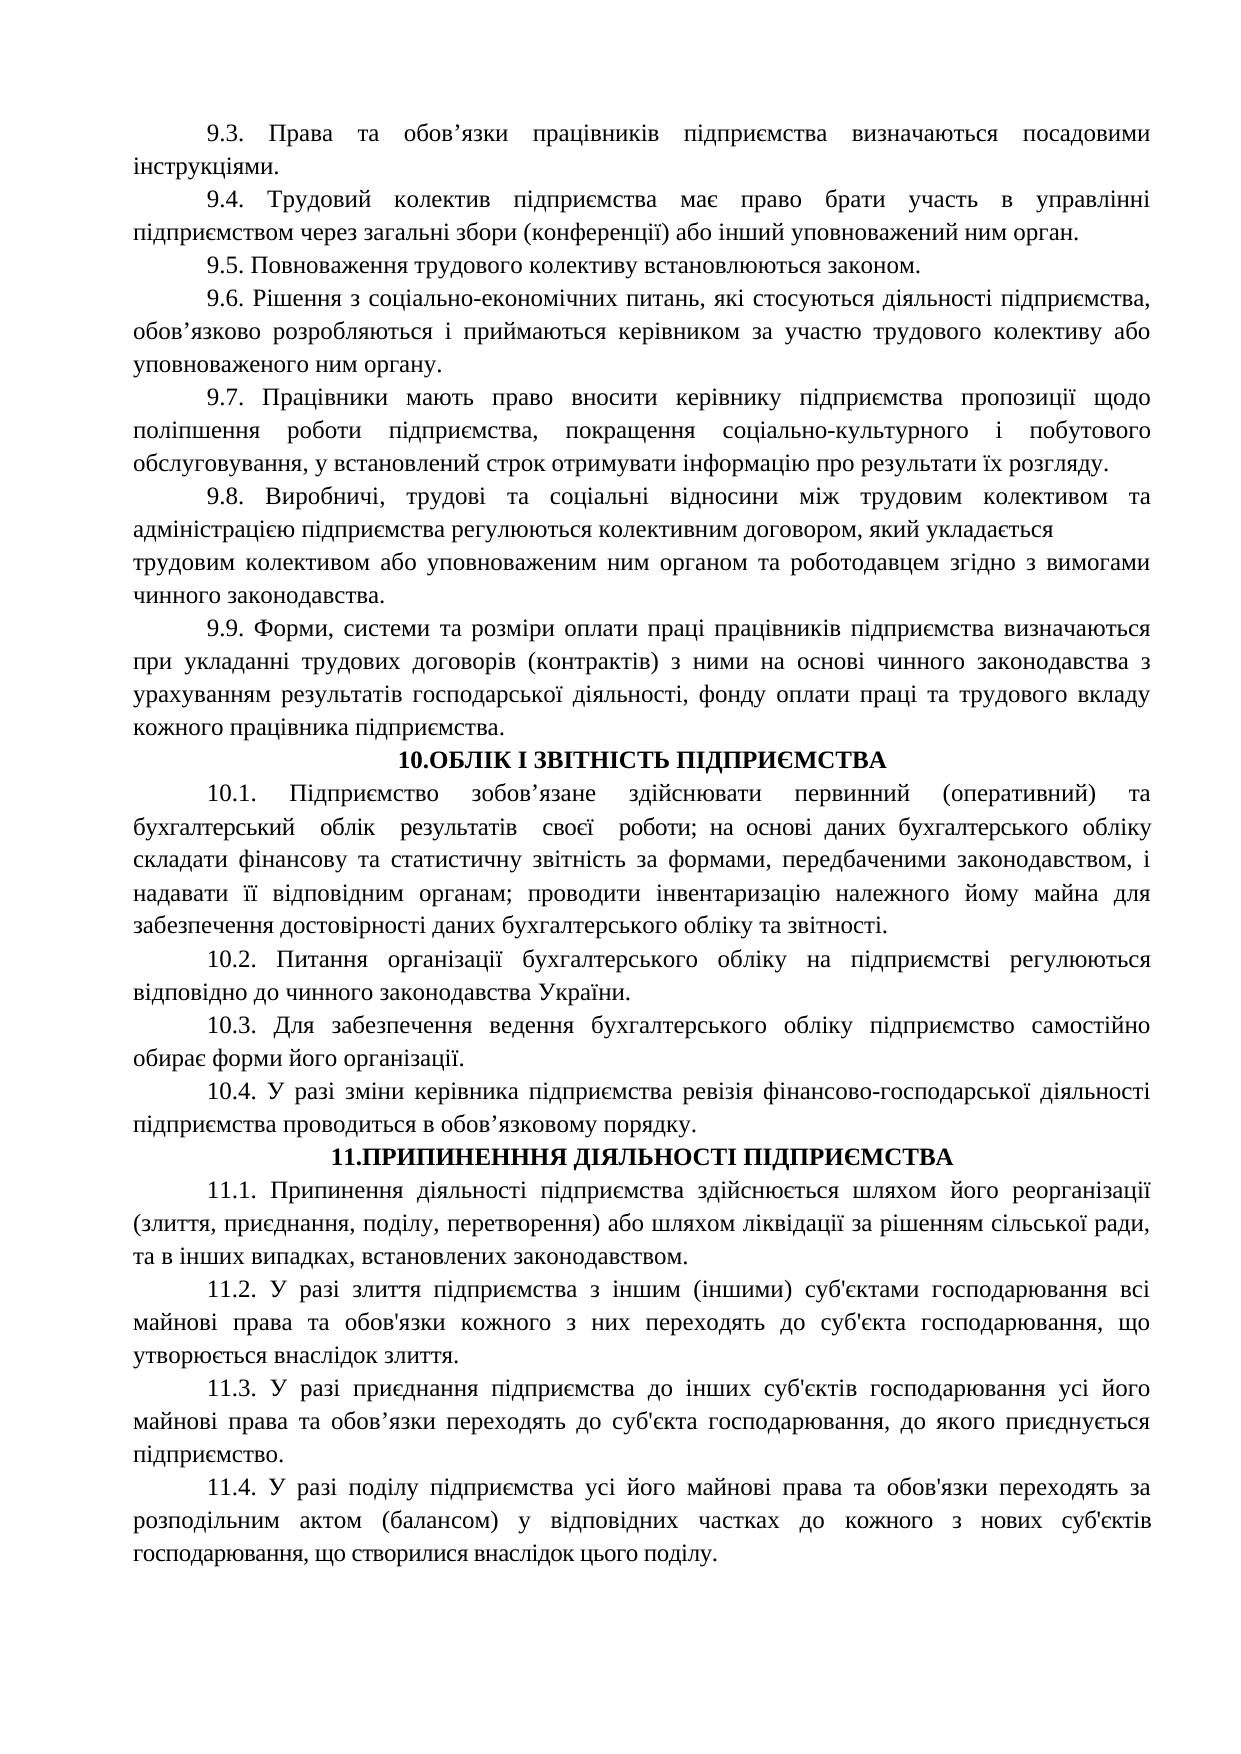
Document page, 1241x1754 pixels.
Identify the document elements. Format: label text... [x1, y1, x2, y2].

text 9.4. Трудовий колектив підприємства має право брати участь в управлінні підприємством через загальні збори (конференції) або інший уповноважений ним орган. [133, 184, 1152, 246]
text 11.2. У разі злиття підприємства з іншим (іншими) суб'єктами господарювання всі майнові права та обов'язки кожного з них переходять до суб'єкта господарювання, що утворюється внаслідок злиття. [133, 1274, 1152, 1369]
text 9.3. Права та обов’язки працівників підприємства визначаються посадовими інструкціями. [133, 118, 1152, 180]
text 9.8. Виробничі, трудові та соціальні відносини між трудовим колективом та адміністрацією підприємства регулюються колективним договором, який укладається [133, 481, 1152, 543]
text 10.2. Питання організації бухгалтерського обліку на підприємстві регулюються відповідно до чинного законодавства України. [133, 944, 1152, 1005]
text 9.6. Рішення з соціально-економічних питань, які стосуються діяльності підприємства, обов’язково розробляються і приймаються керівником за участю трудового колективу або уповноваженого ним органу. [133, 283, 1152, 378]
text 11.3. У разі приєднання підприємства до інших суб'єктів господарювання усі його майнові права та обов’язки переходять до суб'єкта господарювання, до якого приєднується підприємство. [133, 1373, 1152, 1468]
text 10.3. Для забезпечення ведення бухгалтерського обліку підприємство самостійно обирає форми його організації. [133, 1010, 1152, 1071]
text 10.ОБЛІК І ЗВІТНІСТЬ ПІДПРИЄМСТВА [133, 746, 1152, 774]
text 11.ПРИПИНЕНННЯ ДІЯЛЬНОСТІ ПІДПРИЄМСТВА [133, 1142, 1152, 1171]
text 9.7. Працівники мають право вносити керівнику підприємства пропозиції щодо поліпшення роботи підприємства, покращення соціально-культурного і побутового обслуговування, у встановлений строк отримувати інформацію про результати їх розгляду. [133, 382, 1152, 477]
text 10.4. У разі зміни керівника підприємства ревізія фінансово-господарської діяльності підприємства проводиться в обов’язковому порядку. [133, 1076, 1152, 1137]
text 11.4. У разі поділу підприємства усі його майнові права та обов'язки переходять за розподільним актом (балансом) у відповідних частках до кожного з нових суб'єктів господарювання, що створилися внаслідок цього поділу. [133, 1472, 1152, 1567]
text 9.9. Форми, системи та розміри оплати праці працівників підприємства визначаються при укладанні трудових договорів (контрактів) з ними на основі чинного законодавства з урахуванням результатів господарської діяльності, фонду оплати праці та трудового вкладу кожного працівника підприємства. [133, 613, 1152, 741]
text 11.1. Припинення діяльності підприємства здійснюється шляхом його реорганізації (злиття, приєднання, поділу, перетворення) або шляхом ліквідації за рішенням сільської ради, та в інших випадках, встановлених законодавством. [133, 1175, 1152, 1269]
text трудовим колективом або уповноваженим ним органом та роботодавцем згідно з вимогами чинного законодавства. [133, 547, 1152, 609]
text 10.1. Підприємство зобов’язане здійснювати первинний (оперативний) та бухгалтерський облік результатів своєї роботи; на основі даних бухгалтерського обліку складати фінансову та статистичну звітність за формами, передбаченими законодавством, і надавати її відповідним органам; проводити інвентаризацію належного йому майна для забезпечення достовірності даних бухгалтерського обліку та звітності. [133, 778, 1152, 939]
text 9.5. Повноваження трудового колективу встановлюються законом. [133, 250, 1152, 279]
